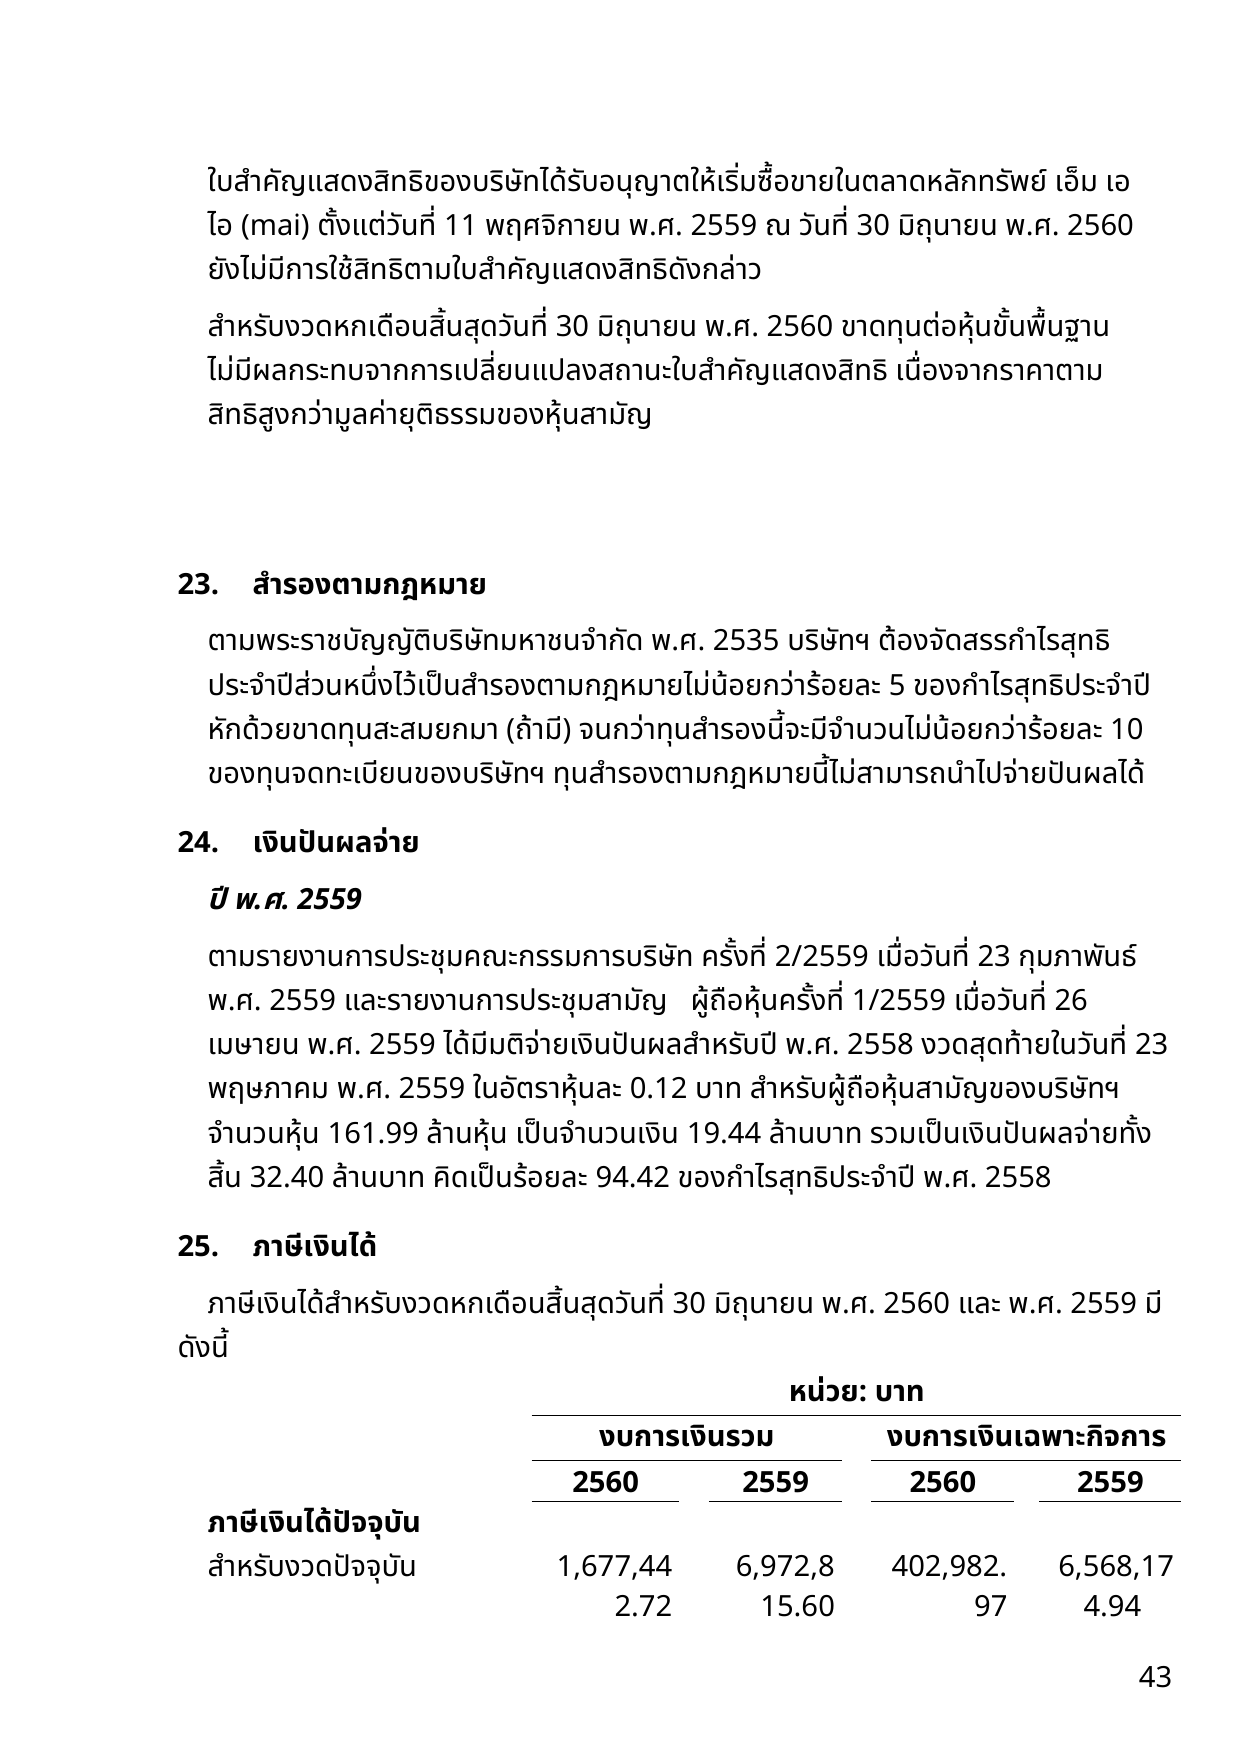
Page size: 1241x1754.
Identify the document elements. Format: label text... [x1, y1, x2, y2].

list ภาษีเงินได้ [177, 1226, 1172, 1269]
text ปี พ.ศ. 2559 [207, 878, 1168, 922]
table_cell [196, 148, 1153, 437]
text ตามรายงานการประชุมคณะกรรมการบริษัท ครั้งที่ 2/2559 เมื่อวันที่ 23 กุมภาพันธ์ พ.ศ. 2559 และรายงานการประชุมสามัญ ผู้ถือหุ้นครั้งที่ 1/2559 เมื่อวันที่ 26 เมษายน พ.ศ. 2559 ได้มีมติจ่ายเงินปันผลสำหรับปี พ.ศ. 2558 งวดสุดท้ายในวันที่ 23 พฤษภาคม พ.ศ. 2559 ในอัตราหุ้นละ 0.12 บาท สำหรับผู้ถือหุ้นสามัญของบริษัทฯ จำนวนหุ้น 161.99 ล้านหุ้น เป็นจำนวนเงิน 19.44 ล้านบาท รวมเป็นเงินปันผลจ่ายทั้งสิ้น 32.40 ล้านบาท คิดเป็นร้อยละ 94.42 ของกำไรสุทธิประจำปี พ.ศ. 2558 [207, 935, 1172, 1201]
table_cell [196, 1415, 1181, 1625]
list สำรองตามกฎหมาย [177, 563, 1172, 607]
text ตามพระราชบัญญัติบริษัทมหาชนจำกัด พ.ศ. 2535 บริษัทฯ ต้องจัดสรรกำไรสุทธิประจำปีส่วนหนึ่งไว้เป็นสำรองตามกฎหมายไม่น้อยกว่าร้อยละ 5 ของกำไรสุทธิประจำปี หักด้วยขาดทุนสะสมยกมา (ถ้ามี) จนกว่าทุนสำรองนี้จะมีจำนวนไม่น้อยกว่าร้อยละ 10 ของทุนจดทะเบียนของบริษัทฯ ทุนสำรองตามกฎหมายนี้ไม่สามารถนำไปจ่ายปันผลได้ [207, 620, 1172, 797]
list เงินปันผลจ่าย [177, 822, 1172, 866]
text ภาษีเงินได้สำหรับงวดหกเดือนสิ้นสุดวันที่ 30 มิถุนายน พ.ศ. 2560 และ พ.ศ. 2559 มีดังนี้ [177, 1282, 1172, 1370]
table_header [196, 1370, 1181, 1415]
